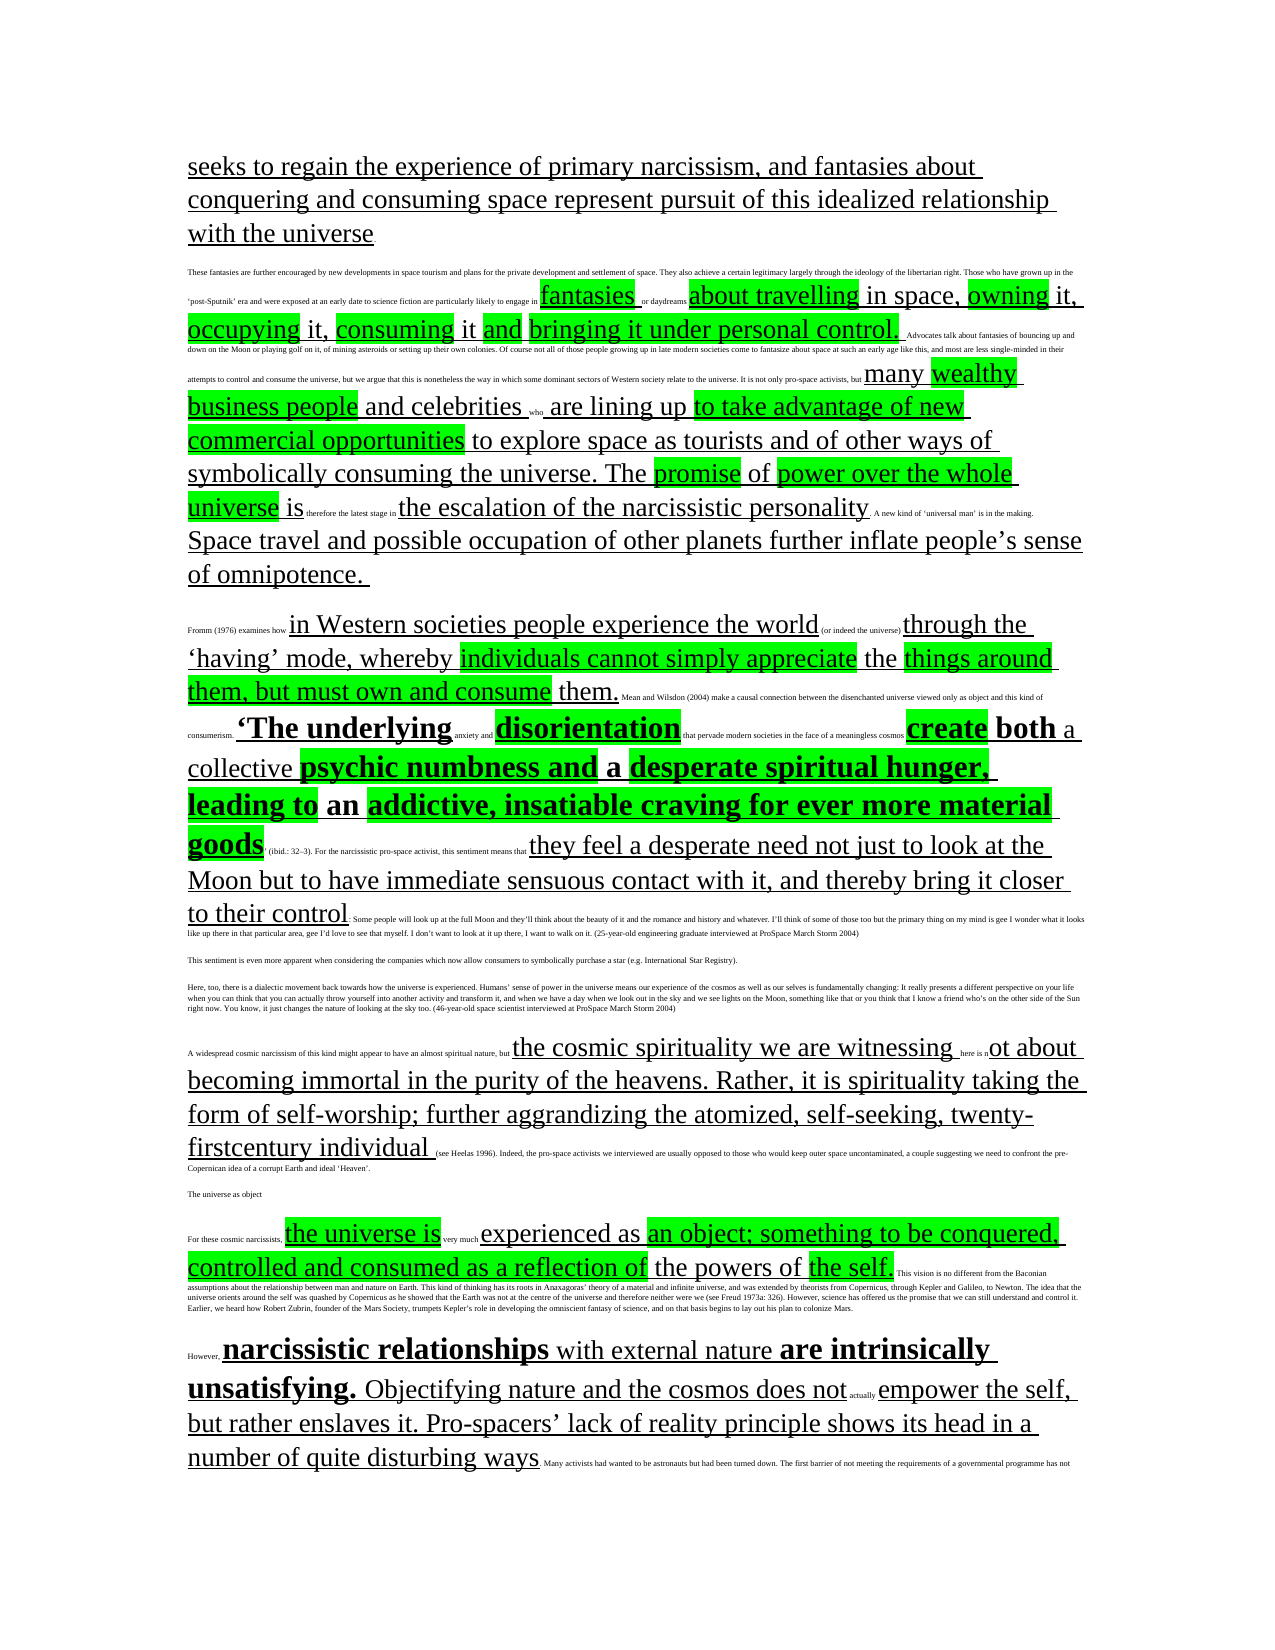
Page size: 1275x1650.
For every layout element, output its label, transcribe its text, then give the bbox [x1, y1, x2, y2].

text These fantasies are further encouraged by new developments in space tourism and plans for the private development and settlement of space. They also achieve a certain legitimacy largely through the ideology of the libertarian right. Those who have grown up in the ‘post-Sputnik’ era and were exposed at an early date to science fiction are particularly likely to engage in fantasies or daydreams about travelling in space, owning it, occupying it, consuming it and bringing it under personal control. Advocates talk about fantasies of bouncing up and down on the Moon or playing golf on it, of mining asteroids or setting up their own colonies. Of course not all of those people growing up in late modern societies come to fantasize about space at such an early age like this, and most are less single-minded in their attempts to control and consume the universe, but we argue that this is nonetheless the way in which some dominant sectors of Western society relate to the universe. It is not only pro-space activists, but many wealthy business people and celebrities who are lining up to take advantage of new commercial opportunities to explore space as tourists and of other ways of symbolically consuming the universe. The promise of power over the whole universe is therefore the latest stage in the escalation of the narcissistic personality. A new kind of ‘universal man’ is in the making. Space travel and possible occupation of other planets further inflate people’s sense of omnipotence. [187, 267, 1087, 589]
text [187, 150, 1087, 248]
text A widespread cosmic narcissism of this kind might appear to have an almost spiritual nature, but the cosmic spirituality we are witnessing here is not about becoming immortal in the purity of the heavens. Rather, it is spirituality taking the form of self-worship; further aggrandizing the atomized, self-seeking, twenty-firstcentury individual (see Heelas 1996). Indeed, the pro-space activists we interviewed are usually opposed to those who would keep outer space uncontaminated, a couple suggesting we need to confront the pre-Copernican idea of a corrupt Earth and ideal ‘Heaven’. [187, 1092, 1087, 1173]
text For these cosmic narcissists, the universe is very much experienced as an object; something to be conquered, controlled and consumed as a reflection of the powers of the self. This vision is no different from the Baconian assumptions about the relationship between man and nature on Earth. This kind of thinking has its roots in Anaxagoras’ theory of a material and infinite universe, and was extended by theorists from Copernicus, through Kepler and Galileo, to Newton. The idea that the universe orients around the self was quashed by Copernicus as he showed that the Earth was not at the centre of the universe and therefore neither were we (see Freud 1973a: 326). However, science has offered us the promise that we can still understand and control it. Earlier, we heard how Robert Zubrin, founder of the Mars Society, trumpets Kepler’s role in developing the omniscient fantasy of science, and on that basis begins to lay out his plan to colonize Mars. [187, 1217, 1087, 1313]
text Fromm (1976) examines how in Western societies people experience the world (or indeed the universe) through the ‘having’ mode, whereby individuals cannot simply appreciate the things around them, but must own and consume them. Mean and Wilsdon (2004) make a causal connection between the disenchanted universe viewed only as object and this kind of consumerism. ‘The underlying anxiety and disorientation that pervade modern societies in the face of a meaningless cosmos create both a collective psychic numbness and a desperate spiritual hunger, leading to an addictive, insatiable craving for ever more material goods’ (ibid.: 32–3). For the narcissistic pro-space activist, this sentiment means that they feel a desperate need not just to look at the Moon but to have immediate sensuous contact with it, and thereby bring it closer to their control: Some people will look up at the full Moon and they’ll think about the beauty of it and the romance and history and whatever. I’ll think of some of those too but the primary thing on my mind is gee I wonder what it looks like up there in that particular area, gee I’d love to see that myself. I don’t want to look at it up there, I want to walk on it. (25-year-old engineering graduate interviewed at ProSpace March Storm 2004) [187, 608, 1087, 939]
text A widespread cosmic narcissism of this kind might appear to have an almost spiritual nature, but the cosmic spirituality we are witnessing here is not about becoming immortal in the purity of the heavens. Rather, it is spirituality taking the form of self-worship; further aggrandizing the atomized, self-seeking, twenty-firstcentury individual (see Heelas 1996). Indeed, the pro-space activists we interviewed are usually opposed to those who would keep outer space uncontaminated, a couple suggesting we need to confront the pre-Copernican idea of a corrupt Earth and ideal ‘Heaven’. [187, 1031, 1087, 1091]
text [187, 1330, 1087, 1472]
